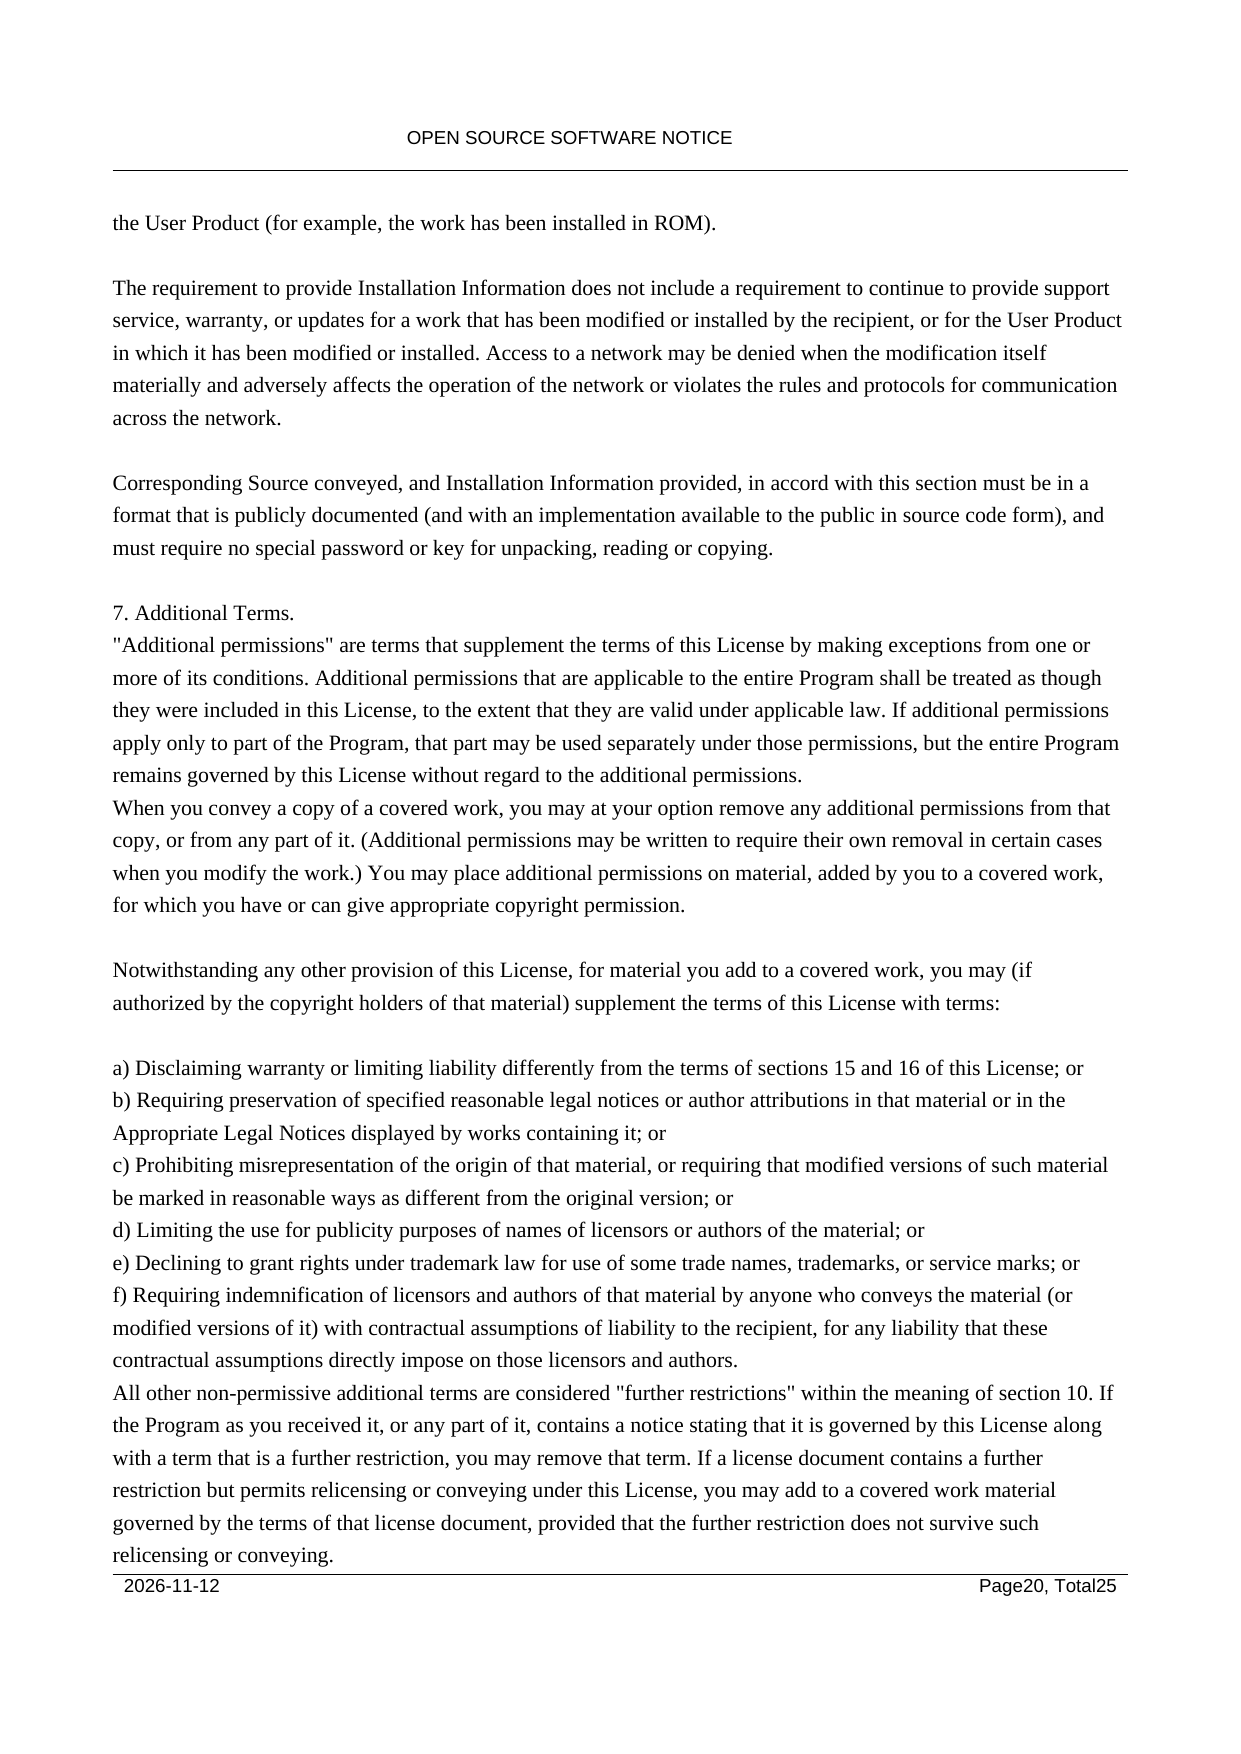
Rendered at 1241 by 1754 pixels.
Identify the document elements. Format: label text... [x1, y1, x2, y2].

text a) Disclaiming warranty or limiting liability differently from the terms of sections 15 and 16 of this License; or [112, 1051, 1128, 1084]
text "Additional permissions" are terms that supplement the terms of this License by making exceptions from one or more of its conditions. Additional permissions that are applicable to the entire Program shall be treated as though they were included in this License, to the extent that they are valid under applicable law. If additional permissions apply only to part of the Program, that part may be used separately under those permissions, but the entire Program remains governed by this License without regard to the additional permissions. [112, 629, 1128, 791]
text d) Limiting the use for publicity purposes of names of licensors or authors of the material; or [112, 1214, 1128, 1246]
text c) Prohibiting misrepresentation of the origin of that material, or requiring that modified versions of such material be marked in reasonable ways as different from the original version; or [112, 1149, 1128, 1214]
text f) Requiring indemnification of licensors and authors of that material by anyone who conveys the material (or modified versions of it) with contractual assumptions of liability to the recipient, for any liability that these contractual assumptions directly impose on those licensors and authors. [112, 1279, 1128, 1376]
text The requirement to provide Installation Information does not include a requirement to continue to provide support service, warranty, or updates for a work that has been modified or installed by the recipient, or for the User Product in which it has been modified or installed. Access to a network may be denied when the modification itself materially and adversely affects the operation of the network or violates the rules and protocols for communication across the network. [112, 271, 1128, 434]
text Corresponding Source conveyed, and Installation Information provided, in accord with this section must be in a format that is publicly documented (and with an implementation available to the public in source code form), and must require no special password or key for unpacking, reading or copying. [112, 466, 1128, 564]
text 7. Additional Terms. [112, 596, 1128, 629]
text b) Requiring preservation of specified reasonable legal notices or author attributions in that material or in the Appropriate Legal Notices displayed by works containing it; or [112, 1084, 1128, 1149]
text When you convey a copy of a covered work, you may at your option remove any additional permissions from that copy, or from any part of it. (Additional permissions may be written to require their own removal in certain cases when you modify the work.) You may place additional permissions on material, added by you to a covered work, for which you have or can give appropriate copyright permission. [112, 791, 1128, 921]
text All other non-permissive additional terms are considered "further restrictions" within the meaning of section 10. If the Program as you received it, or any part of it, contains a notice stating that it is governed by this License along with a term that is a further restriction, you may remove that term. If a license document contains a further restriction but permits relicensing or conveying under this License, you may add to a covered work material governed by the terms of that license document, provided that the further restriction does not survive such relicensing or conveying. [112, 1376, 1128, 1571]
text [112, 206, 1128, 239]
text e) Declining to grant rights under trademark law for use of some trade names, trademarks, or service marks; or [112, 1246, 1128, 1279]
text Notwithstanding any other provision of this License, for material you add to a covered work, you may (if authorized by the copyright holders of that material) supplement the terms of this License with terms: [112, 954, 1128, 1019]
